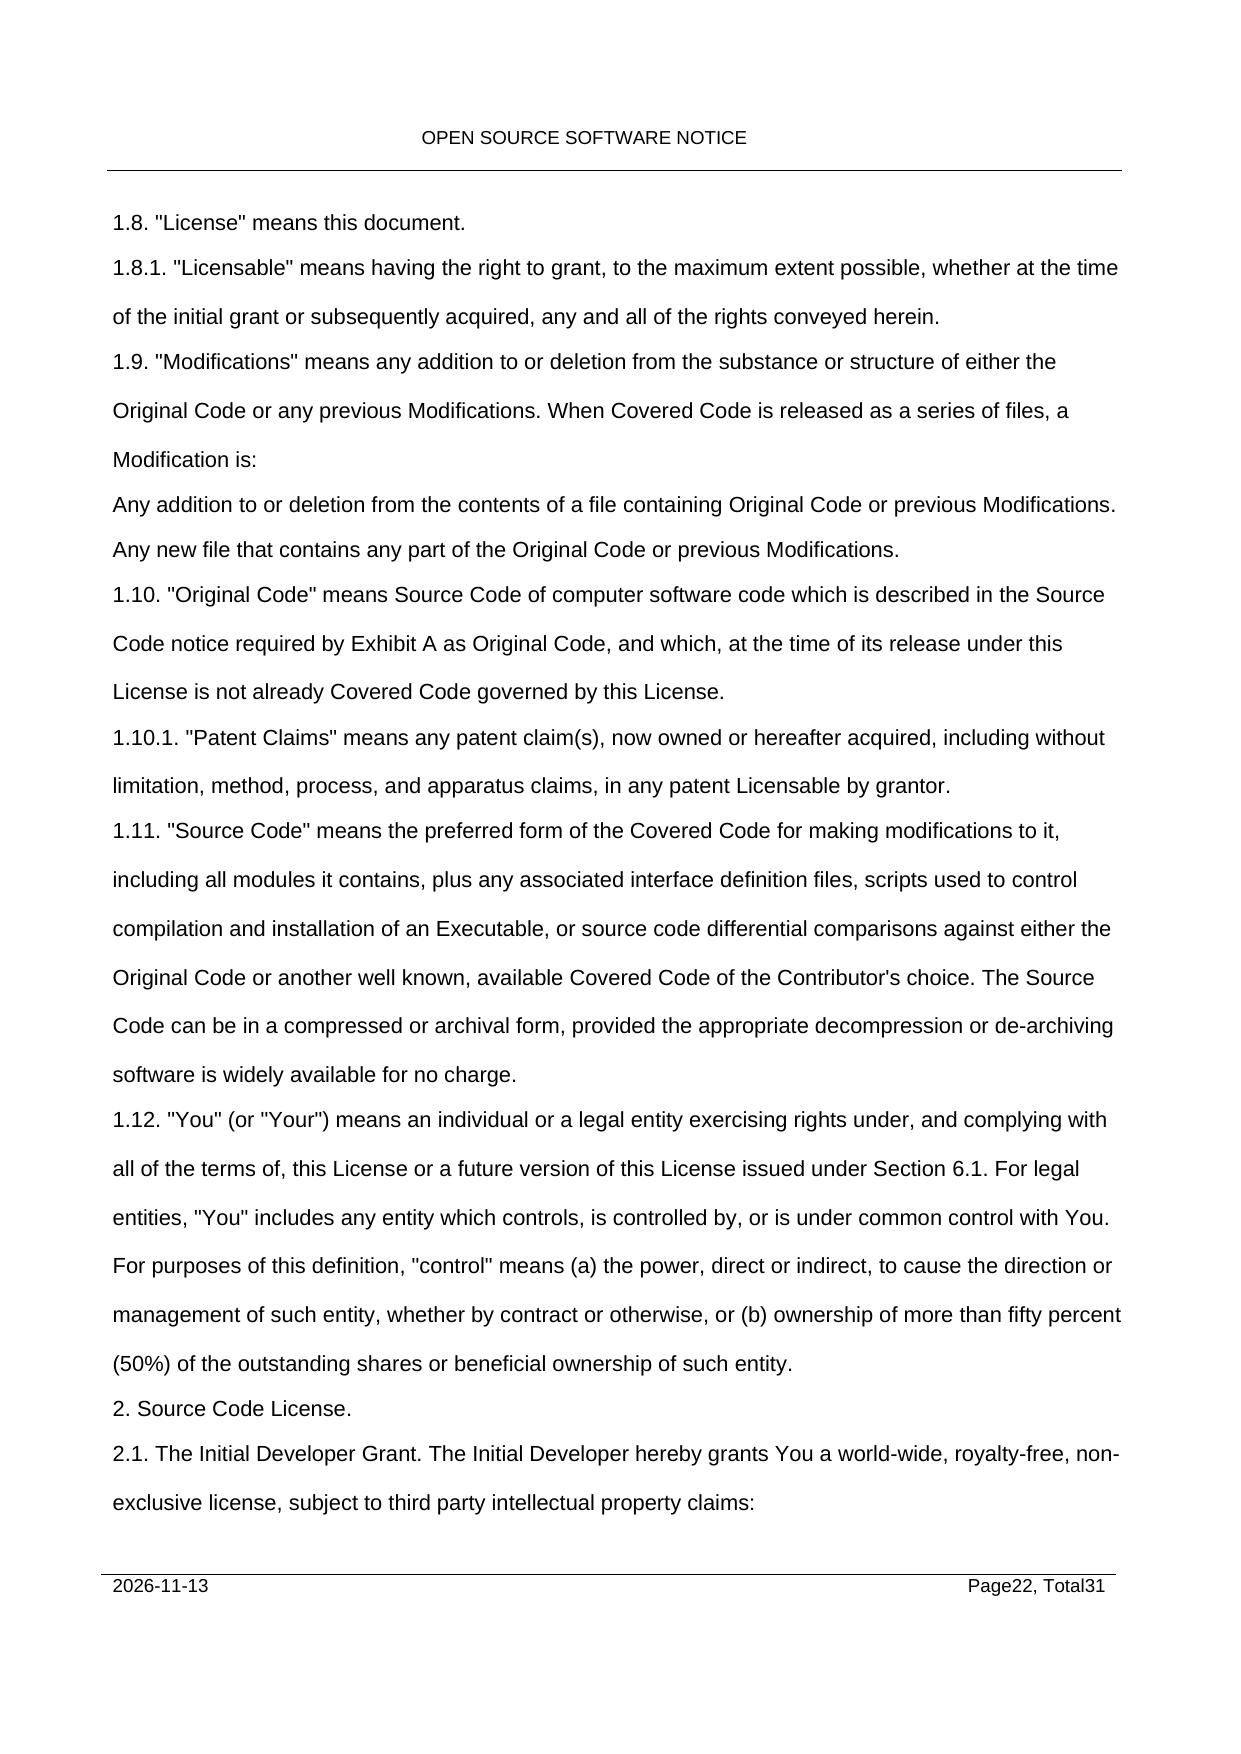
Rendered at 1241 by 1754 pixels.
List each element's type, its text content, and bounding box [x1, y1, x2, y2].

text 1.8. "License" means this document. [112, 206, 1128, 239]
text 1.11. "Source Code" means the preferred form of the Covered Code for making modifications to it, including all modules it contains, plus any associated interface definition files, scripts used to control compilation and installation of an Executable, or source code differential comparisons against either the Original Code or another well known, available Covered Code of the Contributor's choice. The Source Code can be in a compressed or archival form, provided the appropriate decompression or de-archiving software is widely available for no charge. [112, 814, 1128, 1091]
text 1.9. "Modifications" means any addition to or deletion from the substance or structure of either the Original Code or any previous Modifications. When Covered Code is released as a series of files, a Modification is: [112, 345, 1128, 475]
text 2. Source Code License. [112, 1392, 1128, 1425]
text 1.12. "You" (or "Your") means an individual or a legal entity exercising rights under, and complying with all of the terms of, this License or a future version of this License issued under Section 6.1. For legal entities, "You" includes any entity which controls, is controlled by, or is under common control with You. For purposes of this definition, "control" means (a) the power, direct or indirect, to cause the direction or management of such entity, whether by contract or otherwise, or (b) ownership of more than fifty percent (50%) of the outstanding shares or beneficial ownership of such entity. [112, 1103, 1128, 1380]
text Any addition to or deletion from the contents of a file containing Original Code or previous Modifications. [112, 488, 1128, 520]
text Any new file that contains any part of the Original Code or previous Modifications. [112, 533, 1128, 566]
text 1.10. "Original Code" means Source Code of computer software code which is described in the Source Code notice required by Exhibit A as Original Code, and which, at the time of its release under this License is not already Covered Code governed by this License. [112, 578, 1128, 708]
text 2.1. The Initial Developer Grant. The Initial Developer hereby grants You a world-wide, royalty-free, non-exclusive license, subject to third party intellectual property claims: [112, 1437, 1128, 1519]
text 1.8.1. "Licensable" means having the right to grant, to the maximum extent possible, whether at the time of the initial grant or subsequently acquired, any and all of the rights conveyed herein. [112, 251, 1128, 333]
text 1.10.1. "Patent Claims" means any patent claim(s), now owned or hereafter acquired, including without limitation, method, process, and apparatus claims, in any patent Licensable by grantor. [112, 721, 1128, 802]
